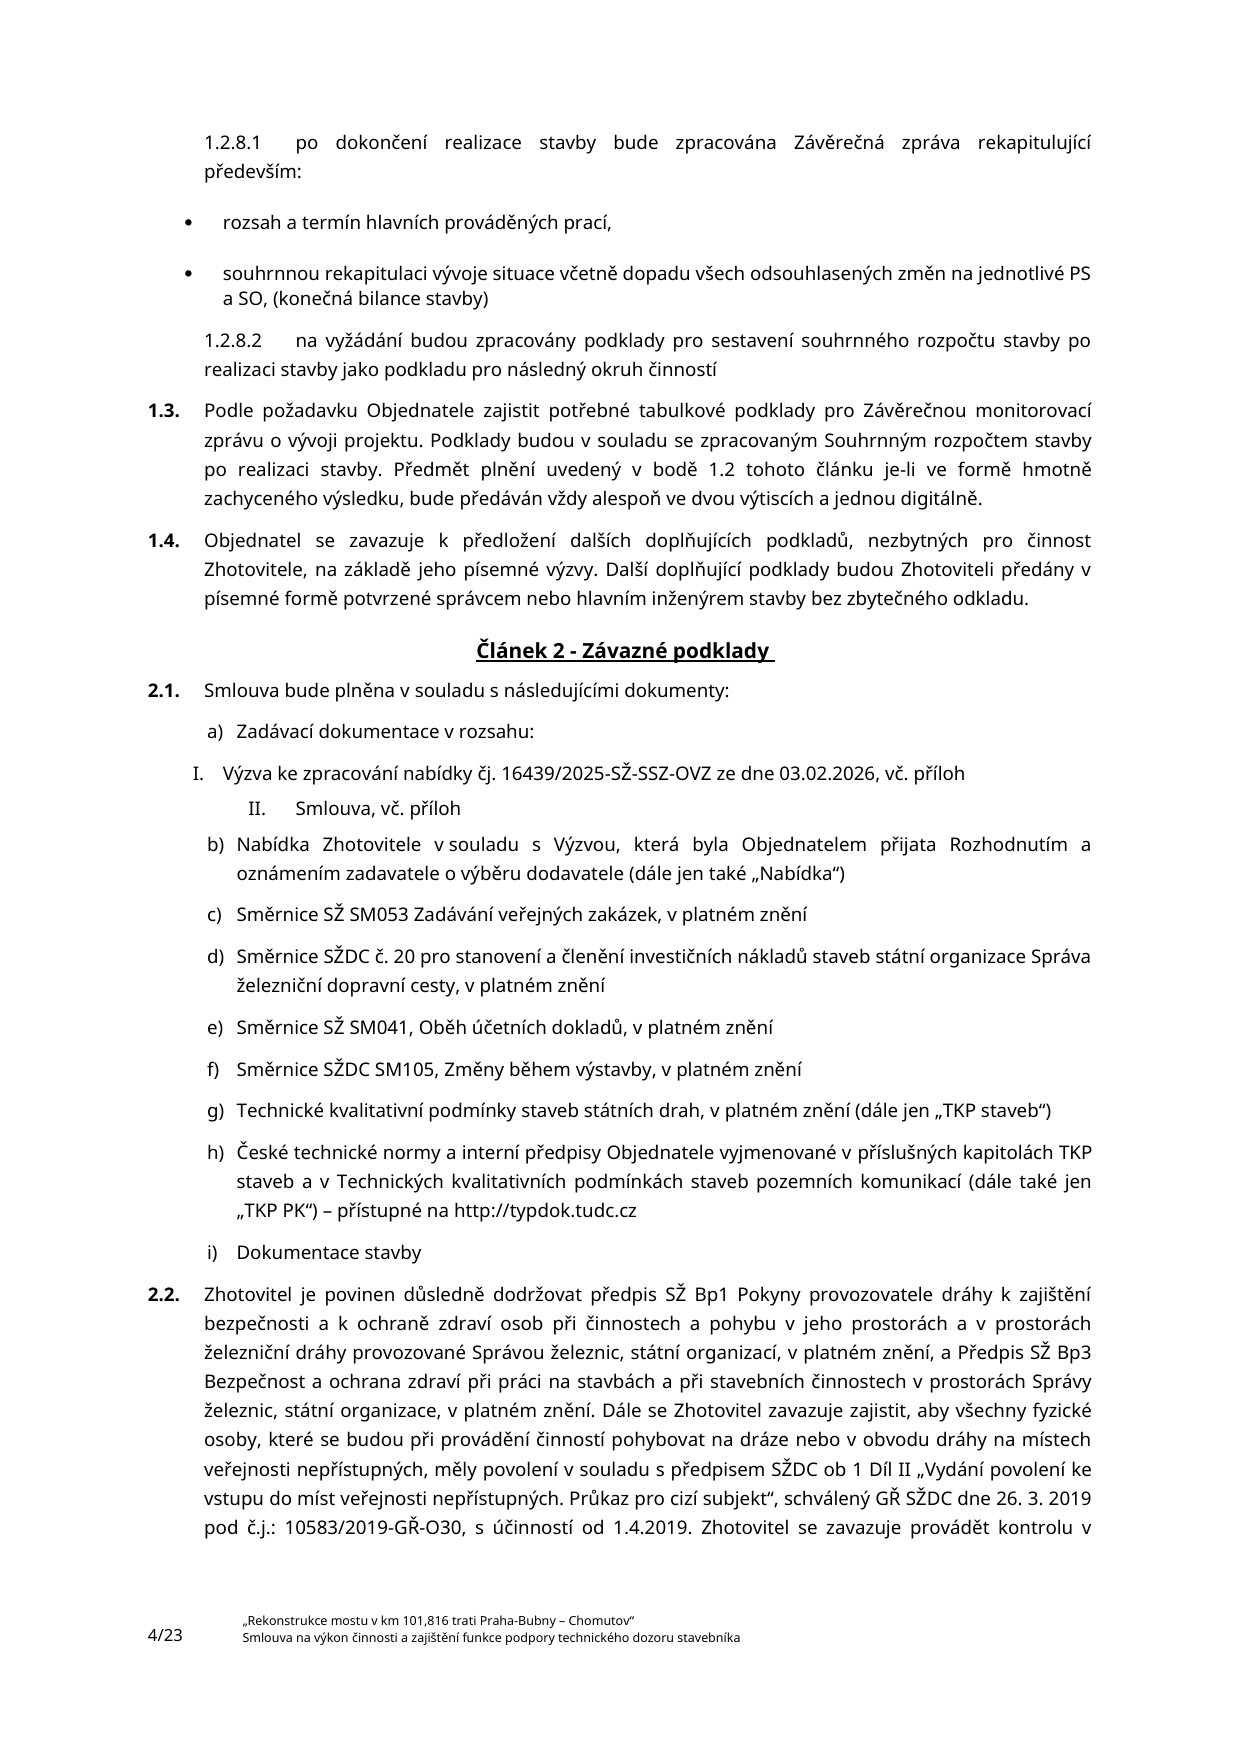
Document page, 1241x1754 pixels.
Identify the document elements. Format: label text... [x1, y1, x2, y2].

list Nabídka Zhotovitele v souladu s Výzvou, která byla Objednatelem přijata Rozhodnutím a oznámením zadavatele o výběru dodavatele (dále jen také „Nabídka“) [207, 828, 1092, 886]
list rozsah a termín hlavních prováděných prací, [185, 210, 1092, 235]
text 1.2.8.2 na vyžádání budou zpracovány podklady pro sestavení souhrnného rozpočtu stavby po realizaci stavby jako podkladu pro následný okruh činností [204, 324, 1092, 382]
text 1.3. Podle požadavku Objednatele zajistit potřebné tabulkové podklady pro Závěrečnou monitorovací zprávu o vývoji projektu. Podklady budou v souladu se zpracovaným Souhrnným rozpočtem stavby po realizaci stavby. Předmět plnění uvedený v bodě 1.2 tohoto článku je-li ve formě hmotně zachyceného výsledku, bude předáván vždy alespoň ve dvou výtiscích a jednou digitálně. [148, 394, 1092, 511]
text 1.4. Objednatel se zavazuje k předložení dalších doplňujících podkladů, nezbytných pro činnost Zhotovitele, na základě jeho písemné výzvy. Další doplňující podklady budou Zhotoviteli předány v písemné formě potvrzené správcem nebo hlavním inženýrem stavby bez zbytečného odkladu. [148, 524, 1092, 611]
list Technické kvalitativní podmínky staveb státních drah, v platném znění (dále jen „TKP staveb“) [207, 1094, 1092, 1123]
list Zadávací dokumentace v rozsahu: [207, 715, 1092, 744]
list Směrnice SŽ SM053 Zadávání veřejných zakázek, v platném znění [207, 898, 1092, 928]
list Smlouva, vč. příloh [266, 792, 1092, 821]
text 1.2.8.1 po dokončení realizace stavby bude zpracována Závěrečná zpráva rekapitulující především: [204, 126, 1092, 185]
list České technické normy a interní předpisy Objednatele vyjmenované v příslušných kapitolách TKP staveb a v Technických kvalitativních podmínkách staveb pozemních komunikací (dále také jen „TKP PK“) – přístupné na http://typdok.tudc.cz [207, 1136, 1092, 1223]
list Dokumentace stavby [207, 1236, 1092, 1265]
text 2.1. Smlouva bude plněna v souladu s následujícími dokumenty: [148, 677, 1092, 703]
list Směrnice SŽ SM041, Oběh účetních dokladů, v platném znění [207, 1011, 1092, 1040]
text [148, 1278, 1092, 1540]
list Směrnice SŽDC SM105, Změny během výstavby, v platném znění [207, 1053, 1092, 1082]
list Směrnice SŽDC č. 20 pro stanovení a členění investičních nákladů staveb státní organizace Správa železniční dopravní cesty, v platném znění [207, 940, 1092, 998]
list Výzva ke zpracování nabídky čj. 16439/2025-SŽ-SSZ-OVZ ze dne 03.02.2026, vč. příloh [204, 757, 1092, 786]
text Článek 2 - Závazné podklady [148, 636, 1092, 665]
list souhrnnou rekapitulaci vývoje situace včetně dopadu všech odsouhlasených změn na jednotlivé PS a SO, (konečná bilance stavby) [185, 260, 1092, 311]
